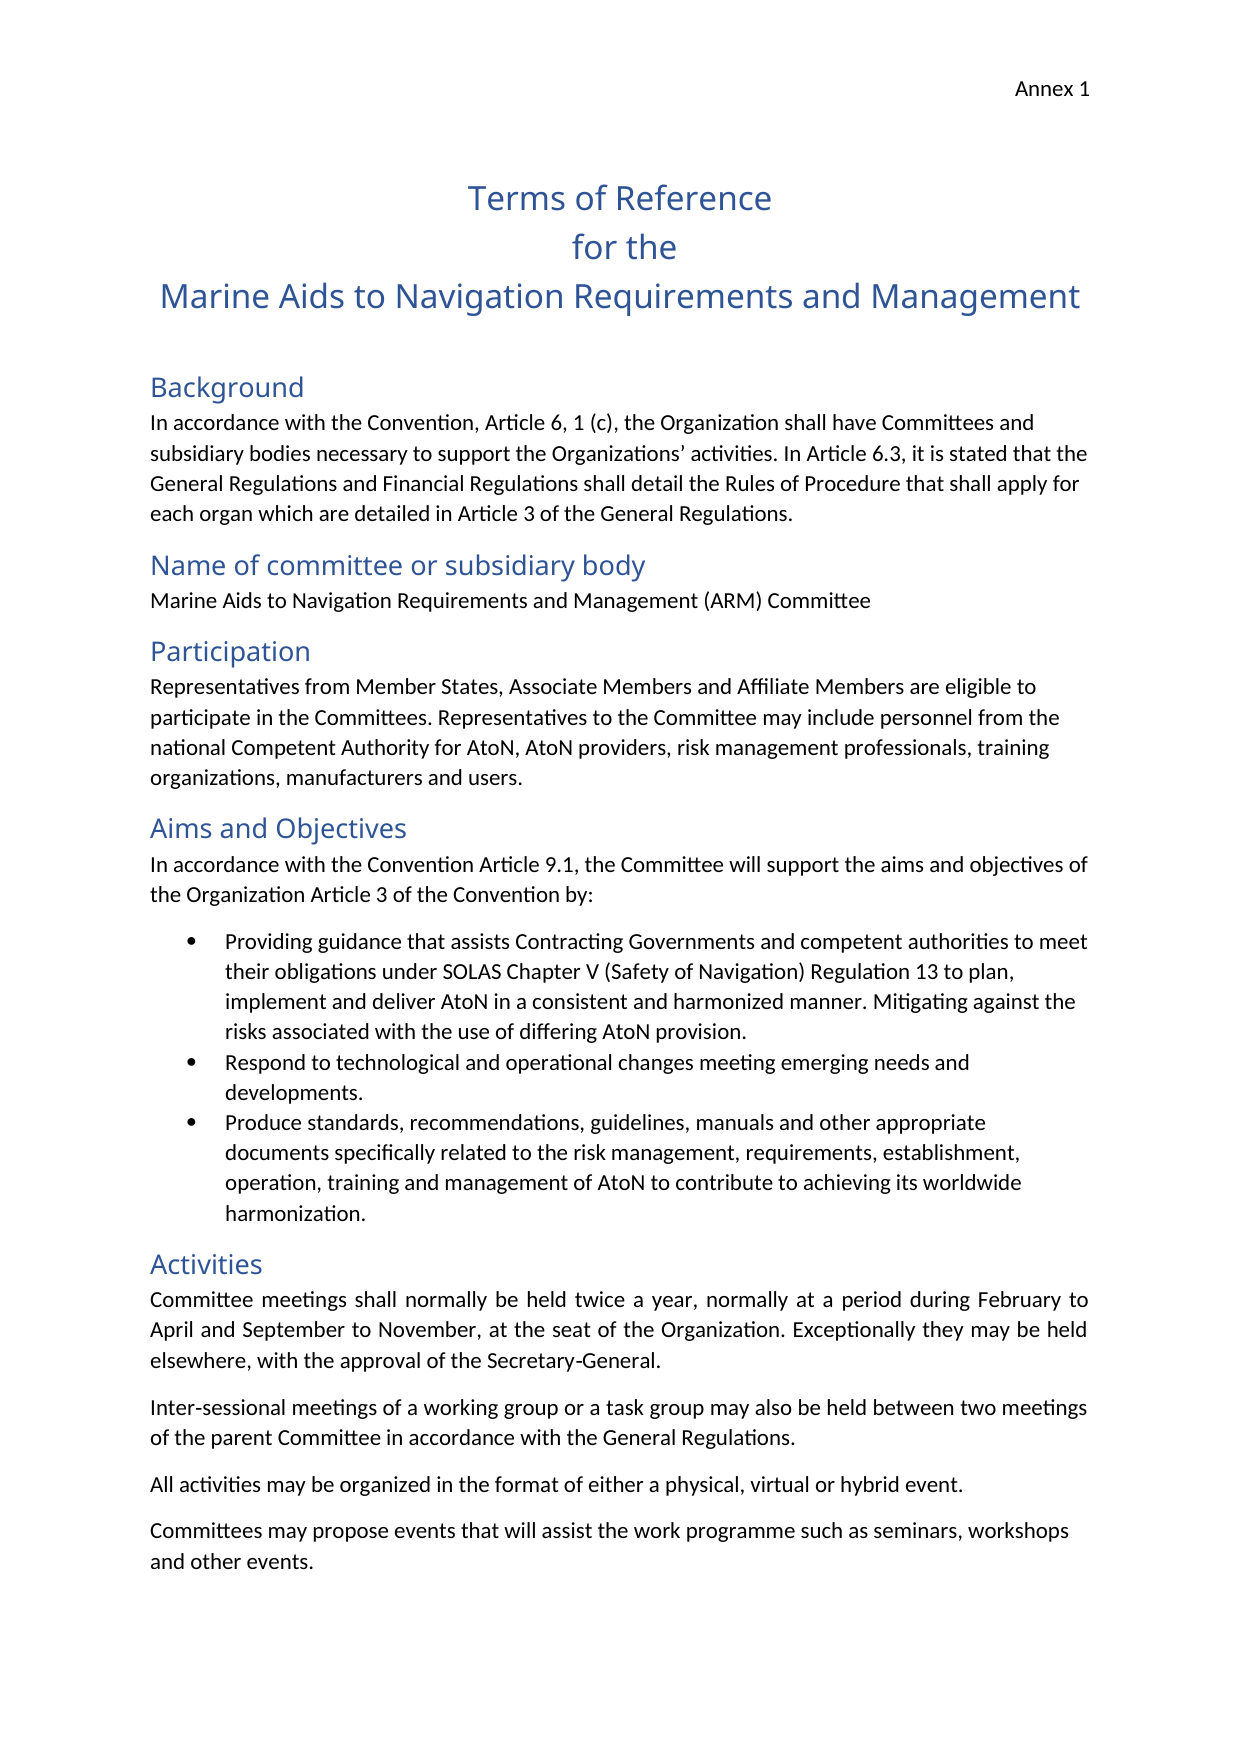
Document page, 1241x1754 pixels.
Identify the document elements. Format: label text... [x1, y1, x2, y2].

text Representatives from Member States, Associate Members and Affiliate Members are eligible to participate in the Committees. Representatives to the Committee may include personnel from the national Competent Authority for AtoN, AtoN providers, risk management professionals, training organizations, manufacturers and users. [150, 672, 1090, 791]
list Providing guidance that assists Contracting Governments and competent authorities to meet their obligations under SOLAS Chapter V (Safety of Navigation) Regulation 13 to plan, implement and deliver AtoN in a consistent and harmonized manner. Mitigating against the risks associated with the use of differing AtoN provision. [187, 927, 1090, 1046]
text In accordance with the Convention Article 9.1, the Committee will support the aims and objectives of the Organization Article 3 of the Convention by: [150, 850, 1090, 908]
list Respond to technological and operational changes meeting emerging needs and developments. [187, 1048, 1090, 1106]
text Inter‐sessional meetings of a working group or a task group may also be held between two meetings of the parent Committee in accordance with the General Regulations. [150, 1393, 1090, 1451]
text Committee meetings shall normally be held twice a year, normally at a period during February to April and September to November, at the seat of the Organization. Exceptionally they may be held elsewhere, with the approval of the Secretary‐General. [150, 1285, 1090, 1374]
list Produce standards, recommendations, guidelines, manuals and other appropriate documents specifically related to the risk management, requirements, establishment, operation, training and management of AtoN to contribute to achieving its worldwide harmonization. [187, 1108, 1090, 1227]
text In accordance with the Convention, Article 6, 1 (c), the Organization shall have Committees and subsidiary bodies necessary to support the Organizations’ activities. In Article 6.3, it is stated that the General Regulations and Financial Regulations shall detail the Rules of Procedure that shall apply for each organ which are detailed in Article 3 of the General Regulations. [150, 408, 1090, 527]
subtitle Name of committee or subsidiary body [150, 546, 1090, 583]
subtitle Participation [150, 633, 1090, 669]
subtitle Background [150, 369, 1090, 406]
text All activities may be organized in the format of either a physical, virtual or hybrid event. [150, 1470, 1090, 1498]
text Committees may propose events that will assist the work programme such as seminars, workshops and other events. [150, 1517, 1090, 1575]
text Marine Aids to Navigation Requirements and Management (ARM) Committee [150, 586, 1090, 614]
subtitle Aims and Objectives [150, 810, 1090, 847]
subtitle Activities [150, 1246, 1090, 1282]
subtitle Terms of Reference for the Marine Aids to Navigation Requirements and Management [150, 175, 1090, 318]
